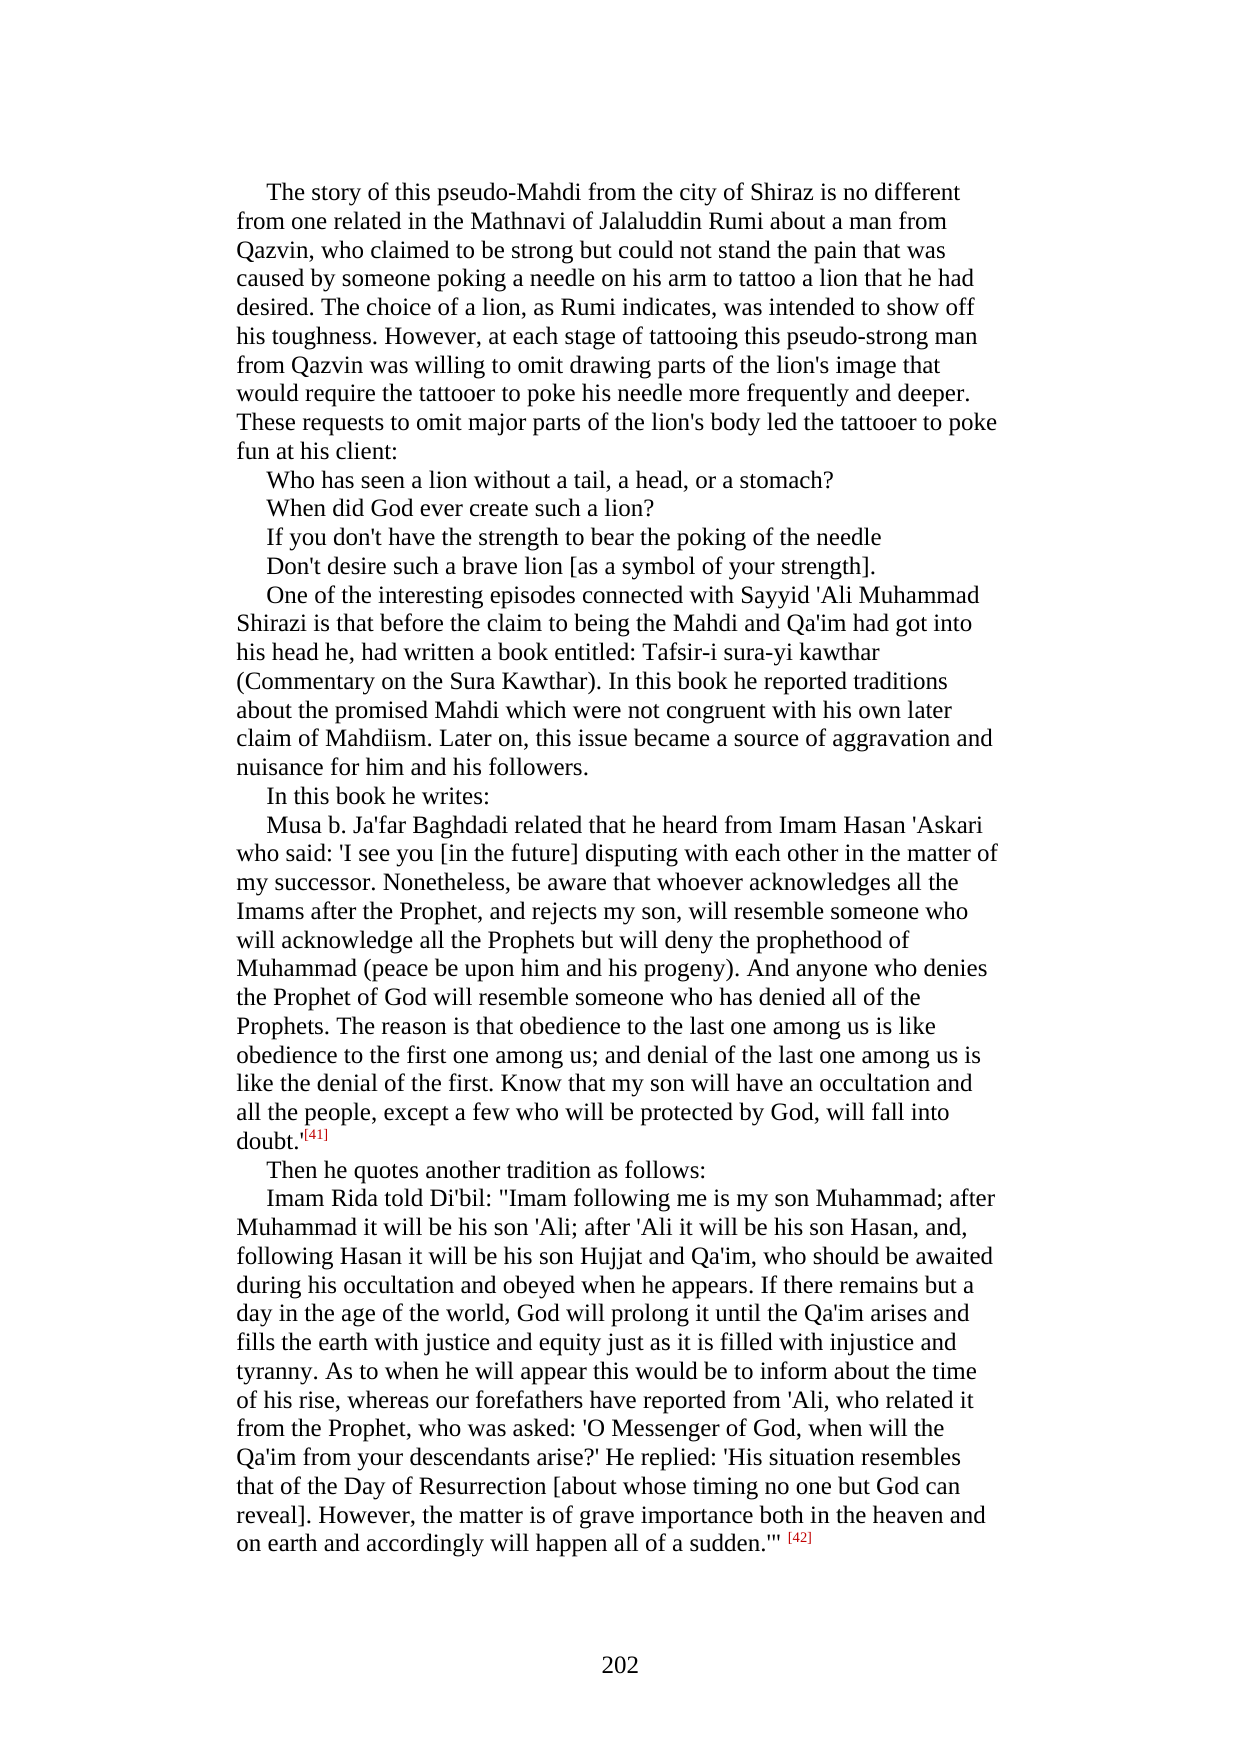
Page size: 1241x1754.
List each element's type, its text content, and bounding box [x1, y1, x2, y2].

text Who has seen a lion without a tail, a head, or a stomach? [236, 465, 1004, 493]
text When did God ever create such a lion? [236, 493, 1004, 522]
text Don't desire such a brave lion [as a symbol of your strength]. [236, 551, 1004, 580]
text If you don't have the strength to bear the poking of the needle [236, 522, 1004, 551]
text Imam Rida told Di'bil: "Imam following me is my son Muhammad; after Muhammad it will be his son 'Ali; after 'Ali it will be his son Hasan, and, following Hasan it will be his son Hujjat and Qa'im, who should be awaited during his occultation and obeyed when he appears. If there remains but a day in the age of the world, God will prolong it until the Qa'im arises and fills the earth with justice and equity just as it is filled with injustice and tyranny. As to when he will appear this would be to inform about the time of his rise, whereas our forefathers have reported from 'Ali, who related it from the Prophet, who was asked: 'O Messenger of God, when will the Qa'im from your descendants arise?' He replied: 'His situation resembles that of the Day of Resurrection [about whose timing no one but God can reveal]. However, the matter is of grave importance both in the heaven and on earth and accordingly will happen all of a sudden.'" [42] [236, 1183, 1004, 1557]
text One of the interesting episodes connected with Sayyid 'Ali Muhammad Shirazi is that before the claim to being the Mahdi and Qa'im had got into his head he, had written a book entitled: Tafsir-i sura-yi kawthar (Commentary on the Sura Kawthar). In this book he reported traditions about the promised Mahdi which were not congruent with his own later claim of Mahdiism. Later on, this issue became a source of aggravation and nuisance for him and his followers. [236, 580, 1004, 781]
text The story of this pseudo-Mahdi from the city of Shiraz is no different from one related in the Mathnavi of Jalaluddin Rumi about a man from Qazvin, who claimed to be strong but could not stand the pain that was caused by someone poking a needle on his arm to tattoo a lion that he had desired. The choice of a lion, as Rumi indicates, was intended to show off his toughness. However, at each stage of tattooing this pseudo-strong man from Qazvin was willing to omit drawing parts of the lion's image that would require the tattooer to poke his needle more frequently and deeper. These requests to omit major parts of the lion's body led the tattooer to poke fun at his client: [236, 177, 1004, 465]
text Then he quotes another tradition as follows: [236, 1155, 1004, 1183]
text In this book he writes: [236, 781, 1004, 810]
text Musa b. Ja'far Baghdadi related that he heard from Imam Hasan 'Askari who said: 'I see you [in the future] disputing with each other in the matter of my successor. Nonetheless, be aware that whoever acknowledges all the Imams after the Prophet, and rejects my son, will resemble someone who will acknowledge all the Prophets but will deny the prophethood of Muhammad (peace be upon him and his progeny). And anyone who denies the Prophet of God will resemble someone who has denied all of the Prophets. The reason is that obedience to the last one among us is like obedience to the first one among us; and denial of the last one among us is like the denial of the first. Know that my son will have an occultation and all the people, except a few who will be protected by God, will fall into doubt.'[41] [236, 810, 1004, 1155]
